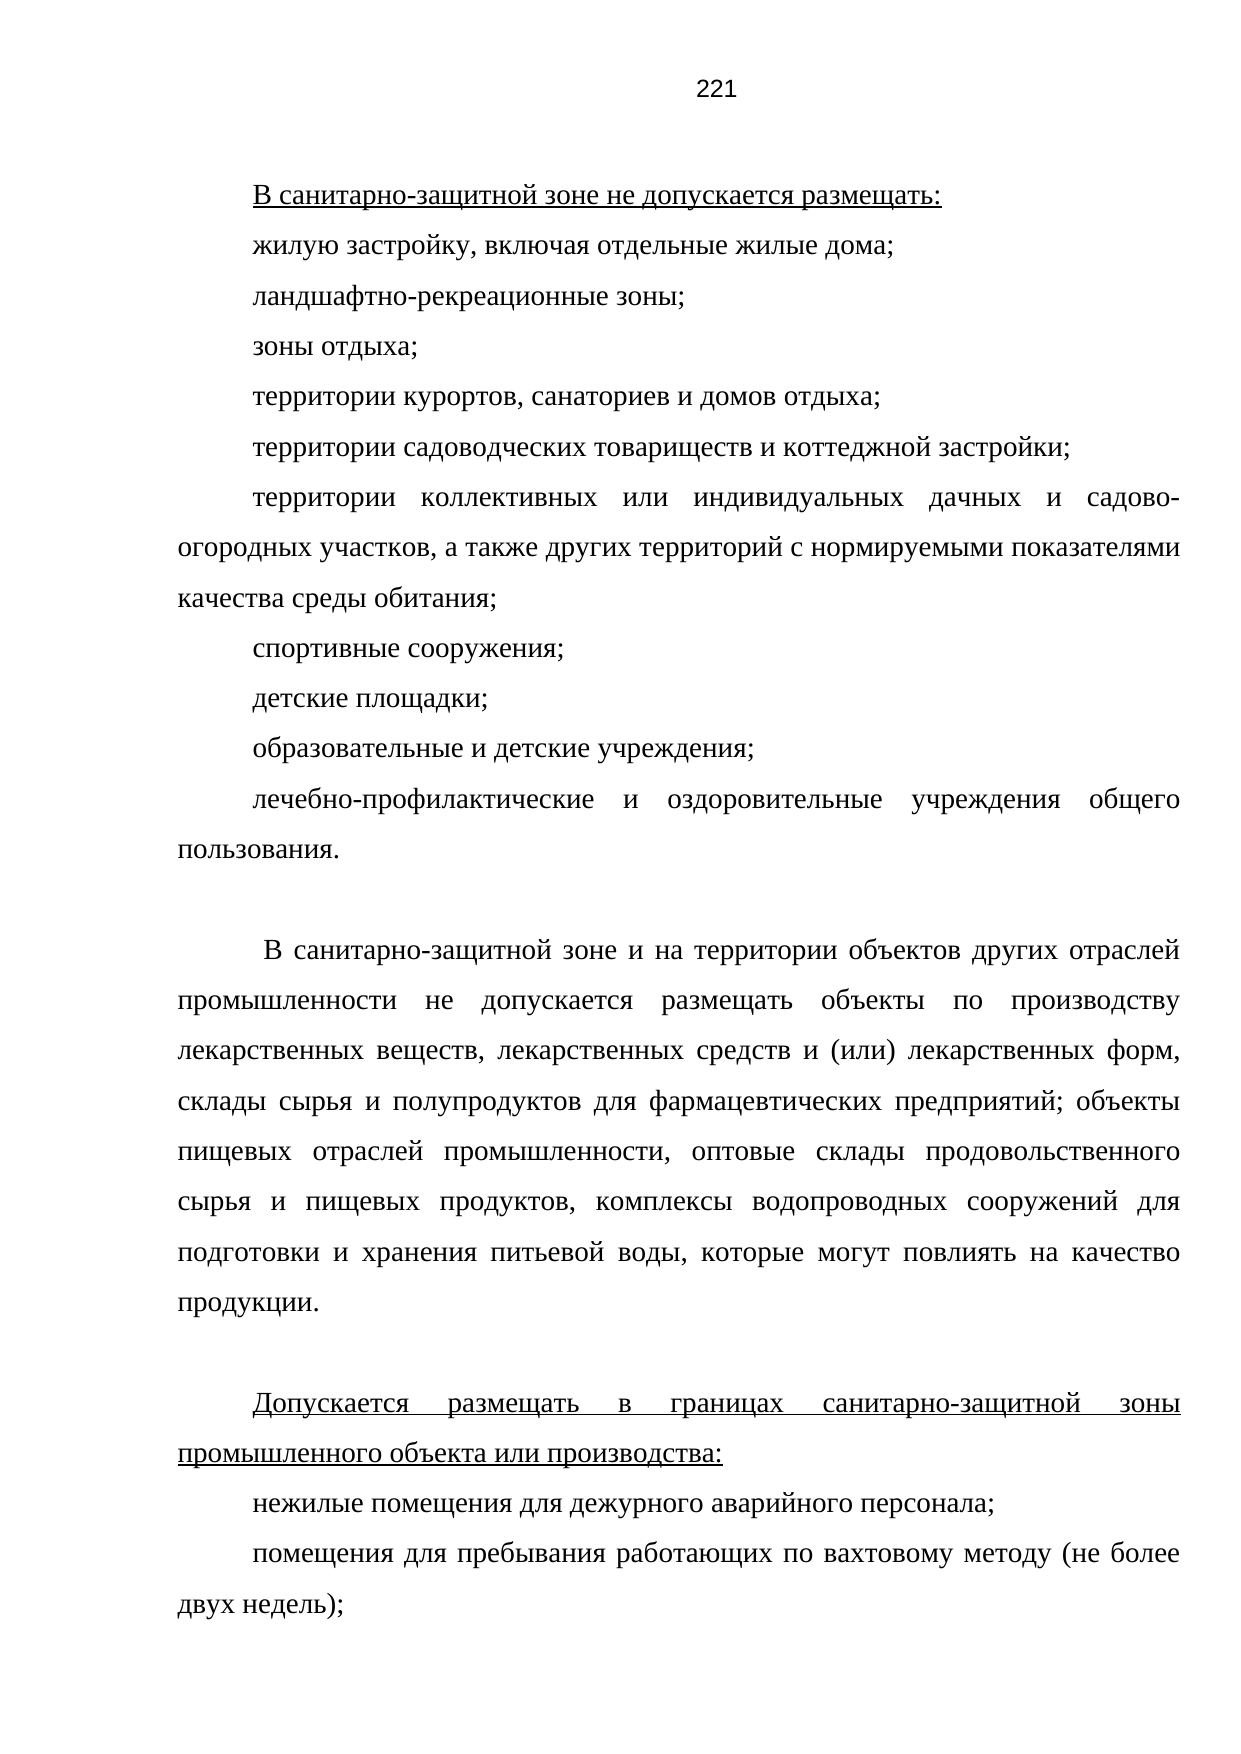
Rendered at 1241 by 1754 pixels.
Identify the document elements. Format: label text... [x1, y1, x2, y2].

text помещения для пребывания работающих по вахтовому методу (не более двух недель); [177, 1536, 1181, 1619]
text территории курортов, санаториев и домов отдыха; [177, 378, 1181, 412]
text жилую застройку, включая отдельные жилые дома; [177, 227, 1181, 261]
text территории коллективных или индивидуальных дачных и садово-огородных участков, а также других территорий с нормируемыми показателями качества среды обитания; [177, 479, 1181, 613]
text В санитарно-защитной зоне не допускается размещать: [177, 177, 1181, 211]
text Допускается размещать в границах санитарно-защитной зоны промышленного объекта или производства: [177, 1385, 1181, 1468]
text В санитарно-защитной зоне и на территории объектов других отраслей промышленности не допускается размещать объекты по производству лекарственных веществ, лекарственных средств и (или) лекарственных форм, склады сырья и полупродуктов для фармацевтических предприятий; объекты пищевых отраслей промышленности, оптовые склады продовольственного сырья и пищевых продуктов, комплексы водопроводных сооружений для подготовки и хранения питьевой воды, которые могут повлиять на качество продукции. [177, 932, 1181, 1318]
text лечебно-профилактические и оздоровительные учреждения общего пользования. [177, 781, 1181, 865]
text нежилые помещения для дежурного аварийного персонала; [177, 1485, 1181, 1519]
text территории садоводческих товариществ и коттеджной застройки; [177, 429, 1181, 462]
text спортивные сооружения; [177, 630, 1181, 663]
text детские площадки; [177, 680, 1181, 714]
text зоны отдыха; [177, 328, 1181, 362]
text образовательные и детские учреждения; [177, 731, 1181, 764]
text ландшафтно-рекреационные зоны; [177, 278, 1181, 311]
